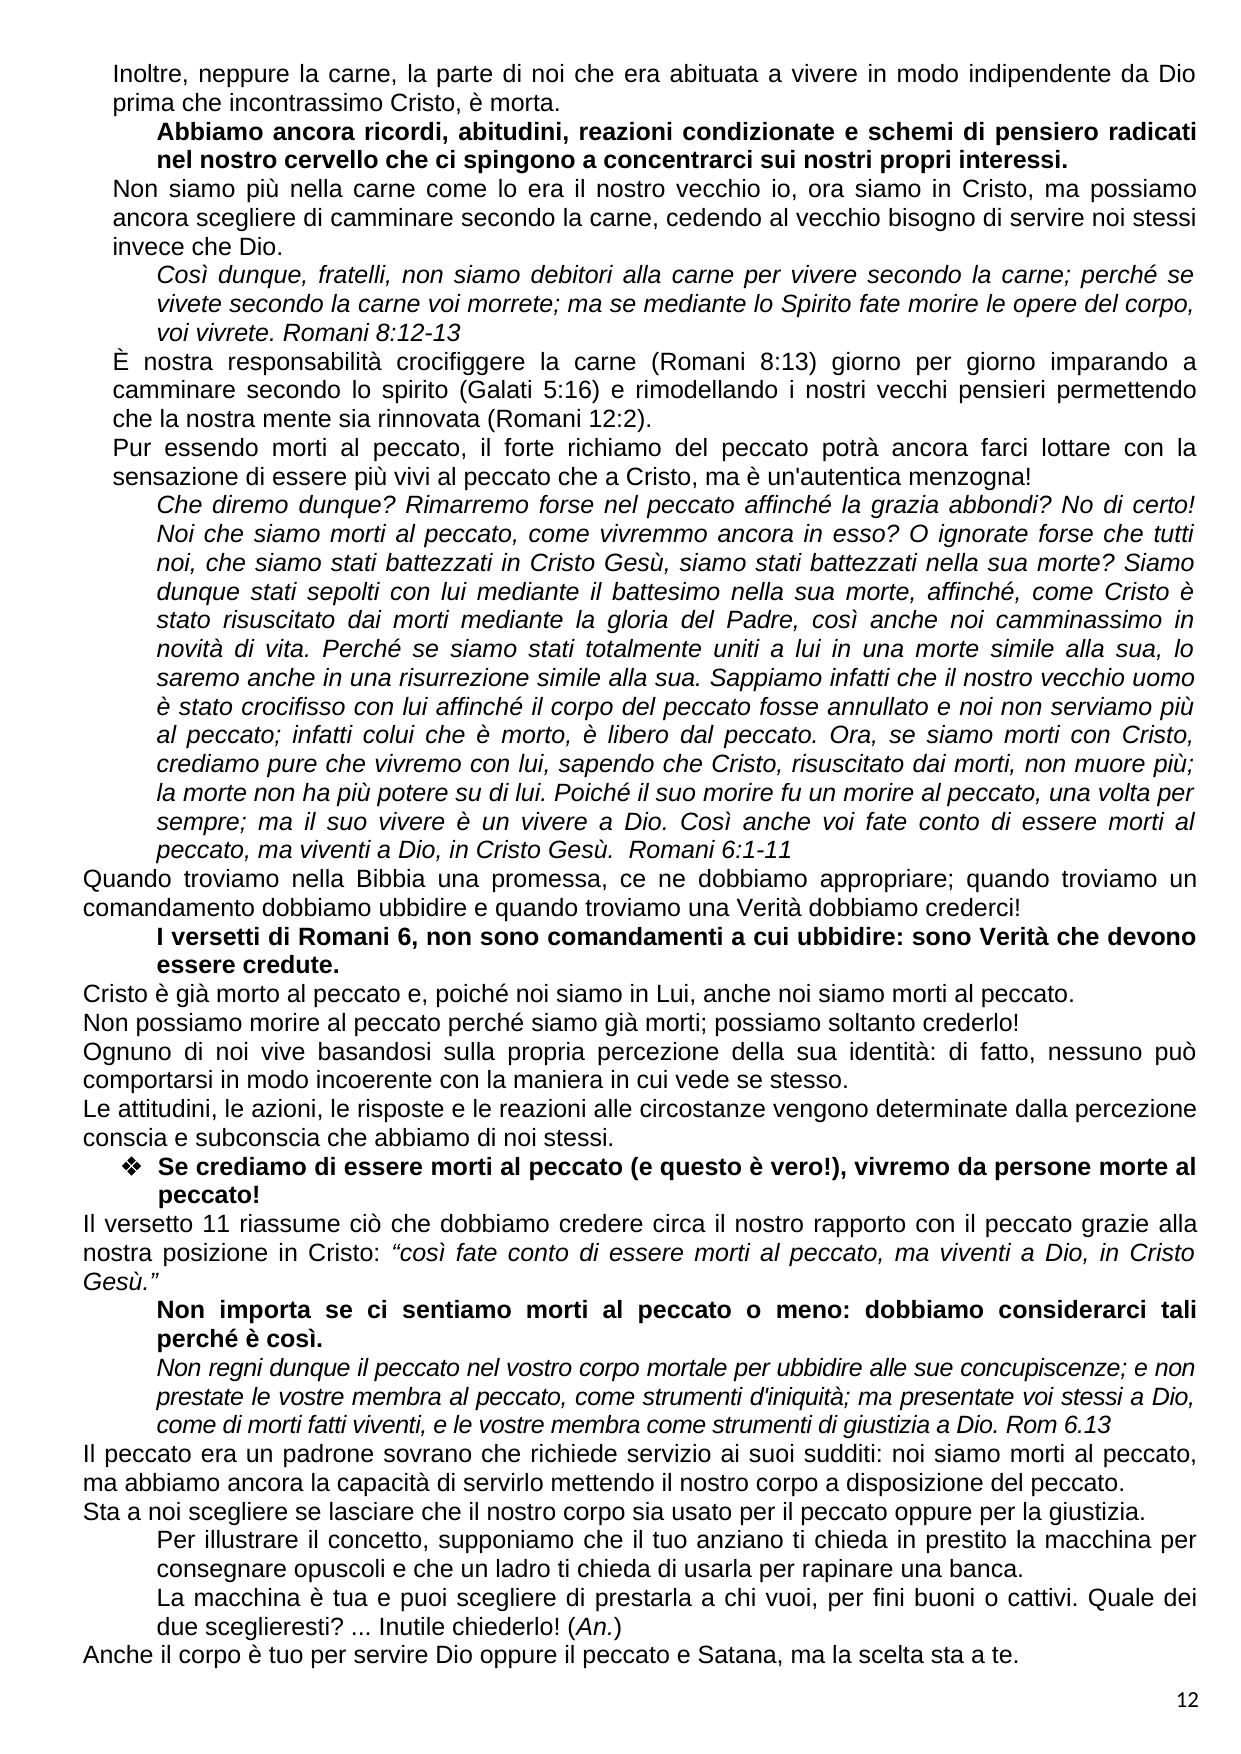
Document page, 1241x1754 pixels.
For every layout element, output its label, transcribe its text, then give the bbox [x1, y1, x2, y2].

text Per illustrare il concetto, supponiamo che il tuo anziano ti chieda in prestito la macchina per consegnare opuscoli e che un ladro ti chieda di usarla per rapinare una banca. [156, 1525, 1199, 1583]
list Se crediamo di essere morti al peccato (e questo è vero!), vivremo da persone morte al peccato! [120, 1152, 1199, 1209]
text Ognuno di noi vive basandosi sulla propria percezione della sua identità: di fatto, nessuno può comportarsi in modo incoerente con la maniera in cui vede se stesso. [83, 1037, 1199, 1094]
text Il peccato era un padrone sovrano che richiede servizio ai suoi sudditi: noi siamo morti al peccato, ma abbiamo ancora la capacità di servirlo mettendo il nostro corpo a disposizione del peccato. [83, 1439, 1199, 1497]
text Le attitudini, le azioni, le risposte e le reazioni alle circostanze vengono determinate dalla percezione conscia e subconscia che abbiamo di noi stessi. [83, 1094, 1199, 1152]
text Abbiamo ancora ricordi, abitudini, reazioni condizionate e schemi di pensiero radicati nel nostro cervello che ci spingono a concentrarci sui nostri propri interessi. [156, 117, 1199, 174]
text Inoltre, neppure la carne, la parte di noi che era abituata a vivere in modo indipendente da Dio prima che incontrassimo Cristo, è morta. [112, 59, 1199, 117]
text Così dunque, fratelli, non siamo debitori alla carne per vivere secondo la carne; perché se vivete secondo la carne voi morrete; ma se mediante lo Spirito fate morire le opere del corpo, voi vivrete. Romani 8:12-13 [156, 260, 1199, 347]
text La macchina è tua e puoi scegliere di prestarla a chi vuoi, per fini buoni o cattivi. Quale dei due sceglieresti? ... Inutile chiederlo! (An.) [156, 1583, 1199, 1640]
text Cristo è già morto al peccato e, poiché noi siamo in Lui, anche noi siamo morti al peccato. [83, 979, 1199, 1008]
text Non siamo più nella carne come lo era il nostro vecchio io, ora siamo in Cristo, ma possiamo ancora scegliere di camminare secondo la carne, cedendo al vecchio bisogno di servire noi stessi invece che Dio. [112, 174, 1199, 260]
text Non possiamo morire al peccato perché siamo già morti; possiamo soltanto crederlo! [83, 1008, 1199, 1037]
text I versetti di Romani 6, non sono comandamenti a cui ubbidire: sono Verità che devono essere credute. [156, 922, 1199, 979]
text Pur essendo morti al peccato, il forte richiamo del peccato potrà ancora farci lottare con la sensazione di essere più vivi al peccato che a Cristo, ma è un'autentica menzogna! [112, 433, 1199, 490]
text Il versetto 11 riassume ciò che dobbiamo credere circa il nostro rapporto con il peccato grazie alla nostra posizione in Cristo: “così fate conto di essere morti al peccato, ma viventi a Dio, in Cristo Gesù.” [83, 1209, 1199, 1295]
text Sta a noi scegliere se lasciare che il nostro corpo sia usato per il peccato oppure per la giustizia. [83, 1497, 1199, 1525]
text Anche il corpo è tuo per servire Dio oppure il peccato e Satana, ma la scelta sta a te. [83, 1640, 1199, 1669]
text Non regni dunque il peccato nel vostro corpo mortale per ubbidire alle sue concupiscenze; e non prestate le vostre membra al peccato, come strumenti d'iniquità; ma presentate voi stessi a Dio, come di morti fatti viventi, e le vostre membra come strumenti di giustizia a Dio. Rom 6.13 [156, 1353, 1199, 1439]
text Che diremo dunque? Rimarremo forse nel peccato affinché la grazia abbondi? No di certo! Noi che siamo morti al peccato, come vivremmo ancora in esso? O ignorate forse che tutti noi, che siamo stati battezzati in Cristo Gesù, siamo stati battezzati nella sua morte? Siamo dunque stati sepolti con lui mediante il battesimo nella sua morte, affinché, come Cristo è stato risuscitato dai morti mediante la gloria del Padre, così anche noi camminassimo in novità di vita. Perché se siamo stati totalmente uniti a lui in una morte simile alla sua, lo saremo anche in una risurrezione simile alla sua. Sappiamo infatti che il nostro vecchio uomo è stato crocifisso con lui affinché il corpo del peccato fosse annullato e noi non serviamo più al peccato; infatti colui che è morto, è libero dal peccato. Ora, se siamo morti con Cristo, crediamo pure che vivremo con lui, sapendo che Cristo, risuscitato dai morti, non muore più; la morte non ha più potere su di lui. Poiché il suo morire fu un morire al peccato, una volta per sempre; ma il suo vivere è un vivere a Dio. Così anche voi fate conto di essere morti al peccato, ma viventi a Dio, in Cristo Gesù. Romani 6:1-11 [156, 490, 1199, 864]
text Non importa se ci sentiamo morti al peccato o meno: dobbiamo considerarci tali perché è così. [156, 1295, 1199, 1353]
text Quando troviamo nella Bibbia una promessa, ce ne dobbiamo appropriare; quando troviamo un comandamento dobbiamo ubbidire e quando troviamo una Verità dobbiamo crederci! [83, 864, 1199, 922]
text È nostra responsabilità crocifiggere la carne (Romani 8:13) giorno per giorno imparando a camminare secondo lo spirito (Galati 5:16) e rimodellando i nostri vecchi pensieri permettendo che la nostra mente sia rinnovata (Romani 12:2). [112, 347, 1199, 433]
